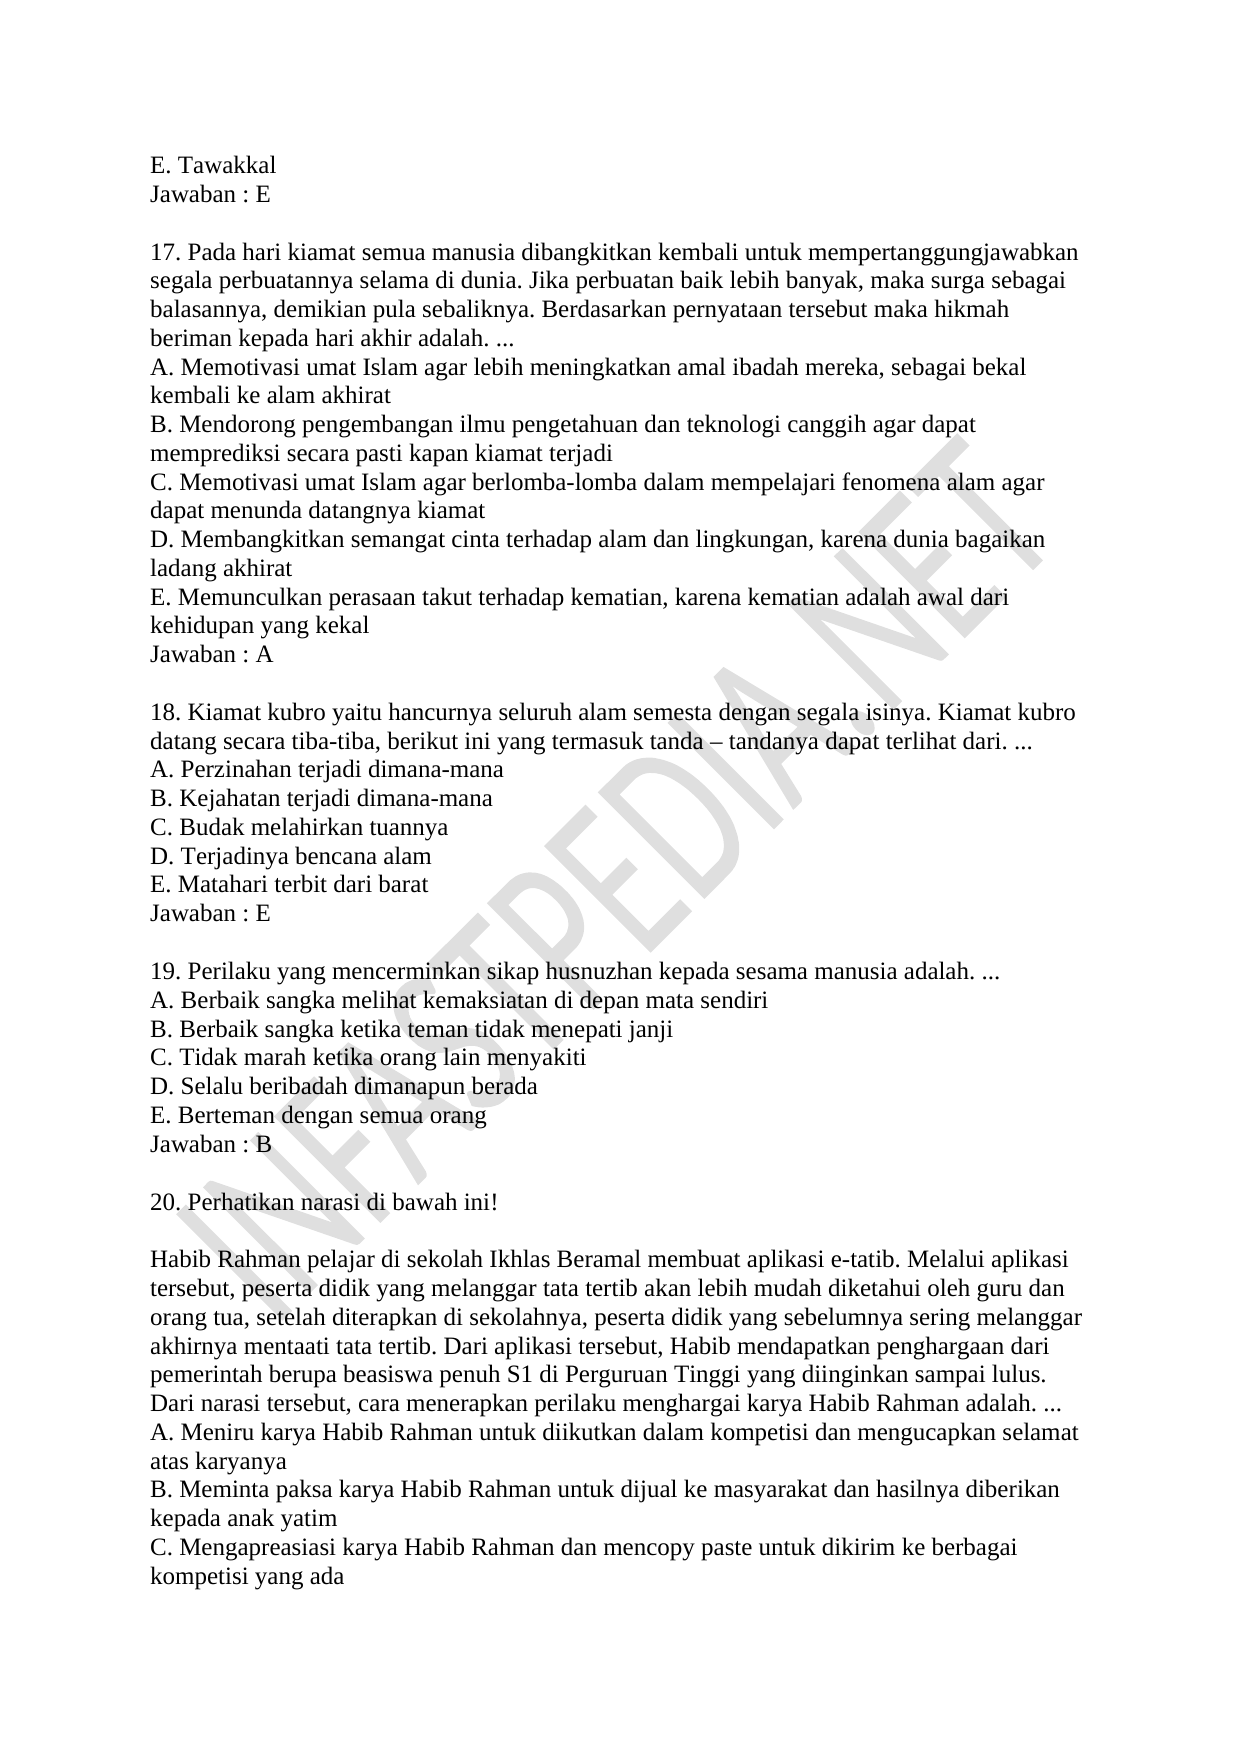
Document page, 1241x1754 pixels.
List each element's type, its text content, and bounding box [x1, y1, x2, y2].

text 19. Perilaku yang mencerminkan sikap husnuzhan kepada sesama manusia adalah. ... A. Berbaik sangka melihat kemaksiatan di depan mata sendiri B. Berbaik sangka ketika teman tidak menepati janji C. Tidak marah ketika orang lain menyakiti D. Selalu beribadah dimanapun berada E. Berteman dengan semua orang Jawaban : B [150, 956, 1090, 1157]
text 20. Perhatikan narasi di bawah ini! [150, 1187, 1090, 1215]
text 17. Pada hari kiamat semua manusia dibangkitkan kembali untuk mempertanggungjawabkan segala perbuatannya selama di dunia. Jika perbuatan baik lebih banyak, maka surga sebagai balasannya, demikian pula sebaliknya. Berdasarkan pernyataan tersebut maka hikmah beriman kepada hari akhir adalah. ... A. Memotivasi umat Islam agar lebih meningkatkan amal ibadah mereka, sebagai bekal kembali ke alam akhirat B. Mendorong pengembangan ilmu pengetahuan dan teknologi canggih agar dapat memprediksi secara pasti kapan kiamat terjadi C. Memotivasi umat Islam agar berlomba-lomba dalam mempelajari fenomena alam agar dapat menunda datangnya kiamat D. Membangkitkan semangat cinta terhadap alam dan lingkungan, karena dunia bagaikan ladang akhirat E. Memunculkan perasaan takut terhadap kematian, karena kematian adalah awal dari kehidupan yang kekal Jawaban : A [150, 237, 1090, 668]
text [150, 1244, 1090, 1589]
text 18. Kiamat kubro yaitu hancurnya seluruh alam semesta dengan segala isinya. Kiamat kubro datang secara tiba-tiba, berikut ini yang termasuk tanda – tandanya dapat terlihat dari. ... A. Perzinahan terjadi dimana-mana B. Kejahatan terjadi dimana-mana C. Budak melahirkan tuannya D. Terjadinya bencana alam E. Matahari terbit dari barat Jawaban : E [150, 697, 1090, 927]
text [150, 150, 1090, 207]
